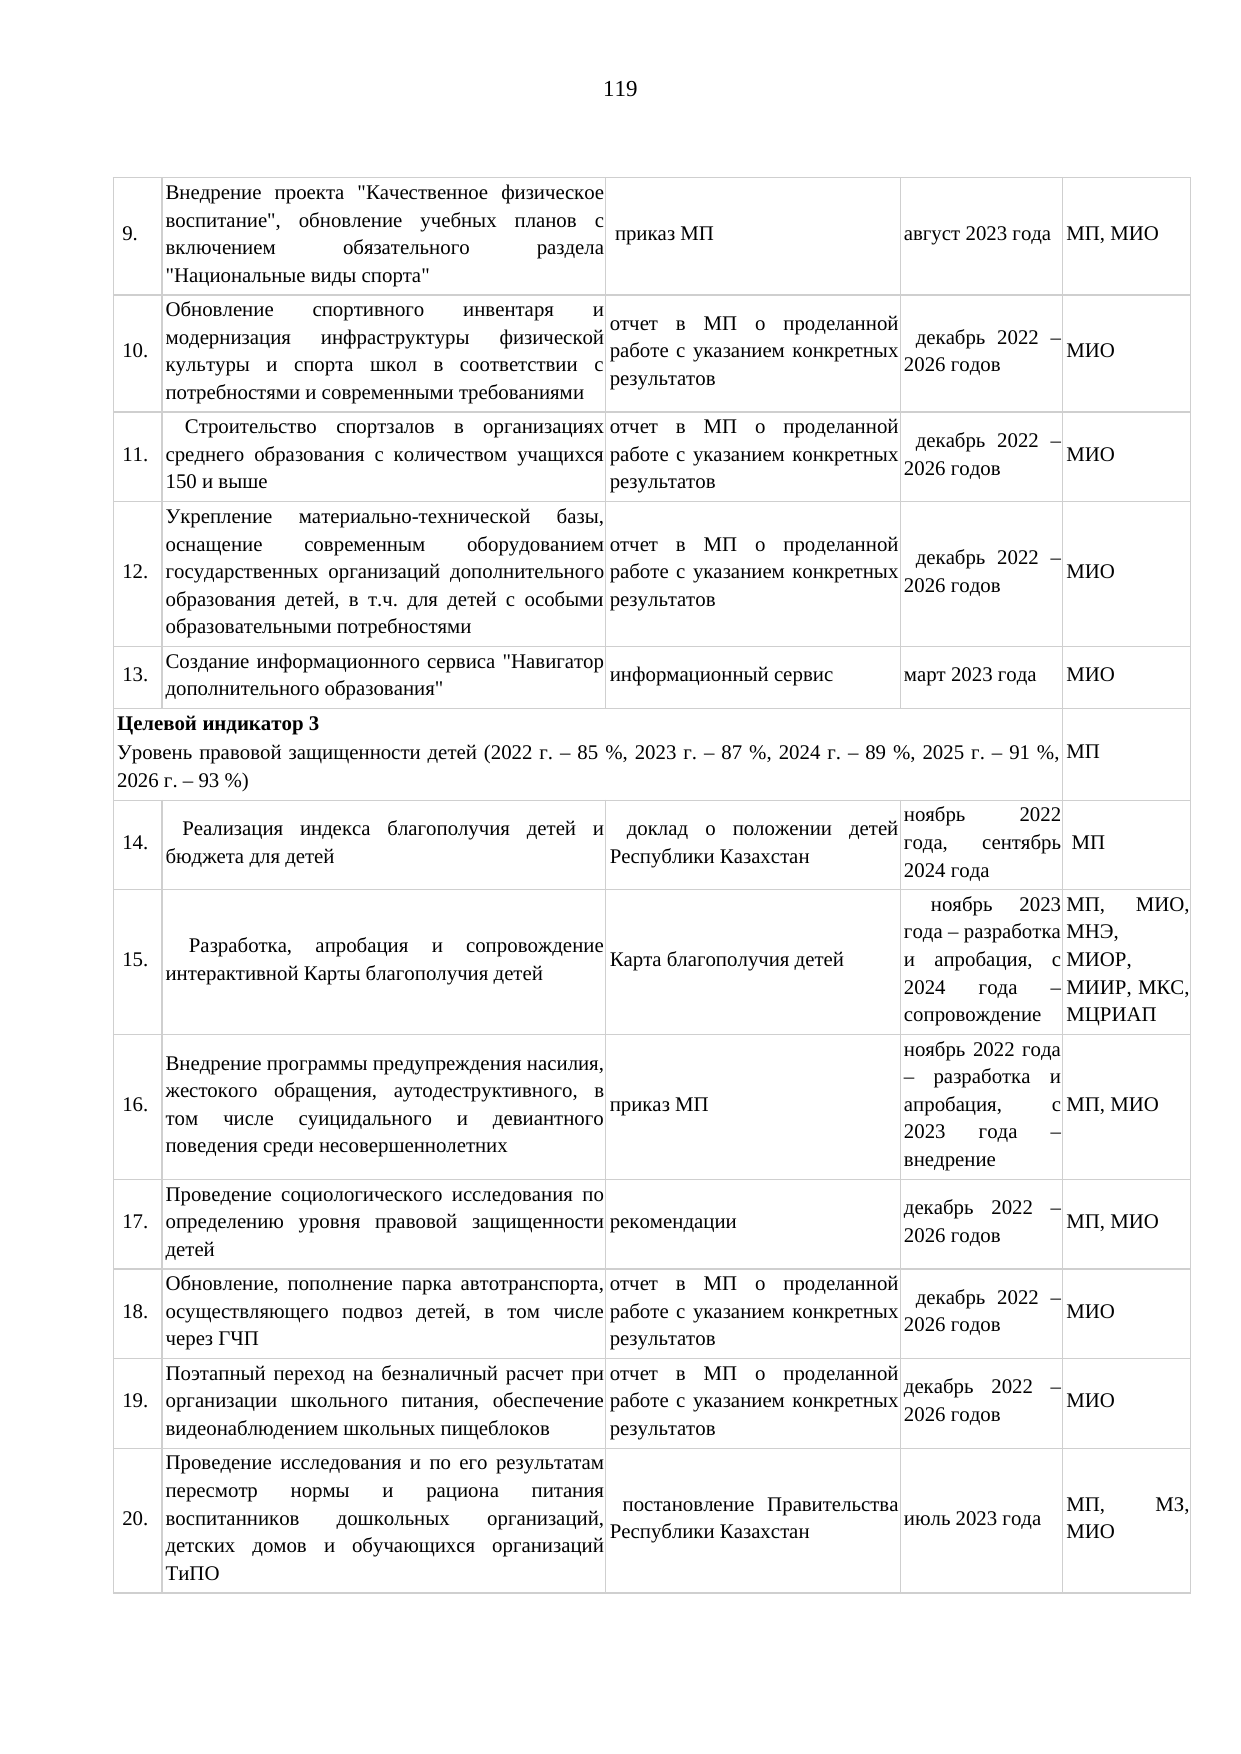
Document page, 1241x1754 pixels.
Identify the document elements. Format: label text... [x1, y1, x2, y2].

table_cell ноябрь 2022 года – разработка и апробация, с 2023 года – внедрение [901, 1035, 1062, 1179]
table_cell Обновление спортивного инвентаря и модернизация инфраструктуры физической культуры и спорта школ в соответствии с потребностями и современными требованиями [163, 296, 605, 411]
table_cell МП [1063, 801, 1190, 889]
table_cell отчет в МП о проделанной работе с указанием конкретных результатов [606, 1359, 900, 1447]
table_cell МП, МИО, МНЭ, МИОР, МИИР, МКС, МЦРИАП [1063, 890, 1190, 1034]
table_cell 10. [114, 296, 161, 411]
table_cell Обновление, пополнение парка автотранспорта, осуществляющего подвоз детей, в том числе через ГЧП [163, 1270, 605, 1358]
table_cell декабрь 2022 – 2026 годов [901, 1359, 1062, 1447]
table_cell информационный сервис [606, 647, 900, 708]
table_cell август 2023 года [901, 178, 1062, 294]
table_cell МИО [1063, 1270, 1190, 1358]
table_cell 16. [114, 1035, 161, 1179]
table_cell Разработка, апробация и сопровождение интерактивной Карты благополучия детей [163, 890, 605, 1034]
table_cell МИО [1063, 1359, 1190, 1447]
table_cell декабрь 2022 – 2026 годов [901, 1270, 1062, 1358]
table_cell отчет в МП о проделанной работе с указанием конкретных результатов [606, 413, 900, 501]
table_cell 18. [114, 1270, 161, 1358]
table_cell МИО [1063, 413, 1190, 501]
table_cell декабрь 2022 – 2026 годов [901, 413, 1062, 501]
table_cell март 2023 года [901, 647, 1062, 708]
table_cell декабрь 2022 – 2026 годов [901, 502, 1062, 646]
table_cell рекомендации [606, 1180, 900, 1268]
table_cell отчет в МП о проделанной работе с указанием конкретных результатов [606, 296, 900, 411]
table_cell отчет в МП о проделанной работе с указанием конкретных результатов [606, 1270, 900, 1358]
table_cell декабрь 2022 – 2026 годов [901, 1180, 1062, 1268]
table_cell МИО [1063, 502, 1190, 646]
table_cell Проведение исследования и по его результатам пересмотр нормы и рациона питания воспитанников дошкольных организаций, детских домов и обучающихся организаций ТиПО [163, 1449, 605, 1592]
table_cell 13. [114, 647, 161, 708]
table_cell МП, МИО [1063, 1180, 1190, 1268]
table_cell 19. [114, 1359, 161, 1447]
table_cell 11. [114, 413, 161, 501]
table_cell ноябрь 2022 года, сентябрь 2024 года [901, 801, 1062, 889]
table_cell 20. [114, 1449, 161, 1592]
table_cell приказ МП [606, 1035, 900, 1179]
table_cell 9. [114, 178, 161, 294]
table_cell отчет в МП о проделанной работе с указанием конкретных результатов [606, 502, 900, 646]
table_cell Поэтапный переход на безналичный расчет при организации школьного питания, обеспечение видеонаблюдением школьных пищеблоков [163, 1359, 605, 1447]
table_cell приказ МП [606, 178, 900, 294]
table_cell 14. [114, 801, 161, 889]
table_cell МП, МИО [1063, 1035, 1190, 1179]
table_cell Укрепление материально-технической базы, оснащение современным оборудованием государственных организаций дополнительного образования детей, в т.ч. для детей с особыми образовательными потребностями [163, 502, 605, 646]
table_cell Проведение социологического исследования по определению уровня правовой защищенности детей [163, 1180, 605, 1268]
table_cell 15. [114, 890, 161, 1034]
table_cell МИО [1063, 647, 1190, 708]
table_cell июль 2023 года [901, 1449, 1062, 1592]
table_cell Карта благополучия детей [606, 890, 900, 1034]
table_cell ноябрь 2023 года – разработка и апробация, с 2024 года – сопровождение [901, 890, 1062, 1034]
table_cell Реализация индекса благополучия детей и бюджета для детей [163, 801, 605, 889]
table_cell Создание информационного сервиса "Навигатор дополнительного образования" [163, 647, 605, 708]
table_cell 17. [114, 1180, 161, 1268]
table_cell Внедрение программы предупреждения насилия, жестокого обращения, аутодеструктивного, в том числе суицидального и девиантного поведения среди несовершеннолетних [163, 1035, 605, 1179]
table_cell 12. [114, 502, 161, 646]
table_cell Целевой индикатор 3 Уровень правовой защищенности детей (2022 г. – 85 %, 2023 г. – 87 %, 2024 г. – 89 %, 2025 г. – 91 %, 2026 г. – 93 %) [114, 709, 1062, 799]
table_cell доклад о положении детей Республики Казахстан [606, 801, 900, 889]
table_cell Строительство спортзалов в организациях среднего образования с количеством учащихся 150 и выше [163, 413, 605, 501]
table_cell МП, МИО [1063, 178, 1190, 294]
table_cell декабрь 2022 – 2026 годов [901, 296, 1062, 411]
table_cell МП [1063, 709, 1190, 799]
table_cell Внедрение проекта "Качественное физическое воспитание", обновление учебных планов с включением обязательного раздела "Национальные виды спорта" [163, 178, 605, 294]
table_cell МП, МЗ, МИО [1063, 1449, 1190, 1592]
table_cell МИО [1063, 296, 1190, 411]
table_cell постановление Правительства Республики Казахстан [606, 1449, 900, 1592]
